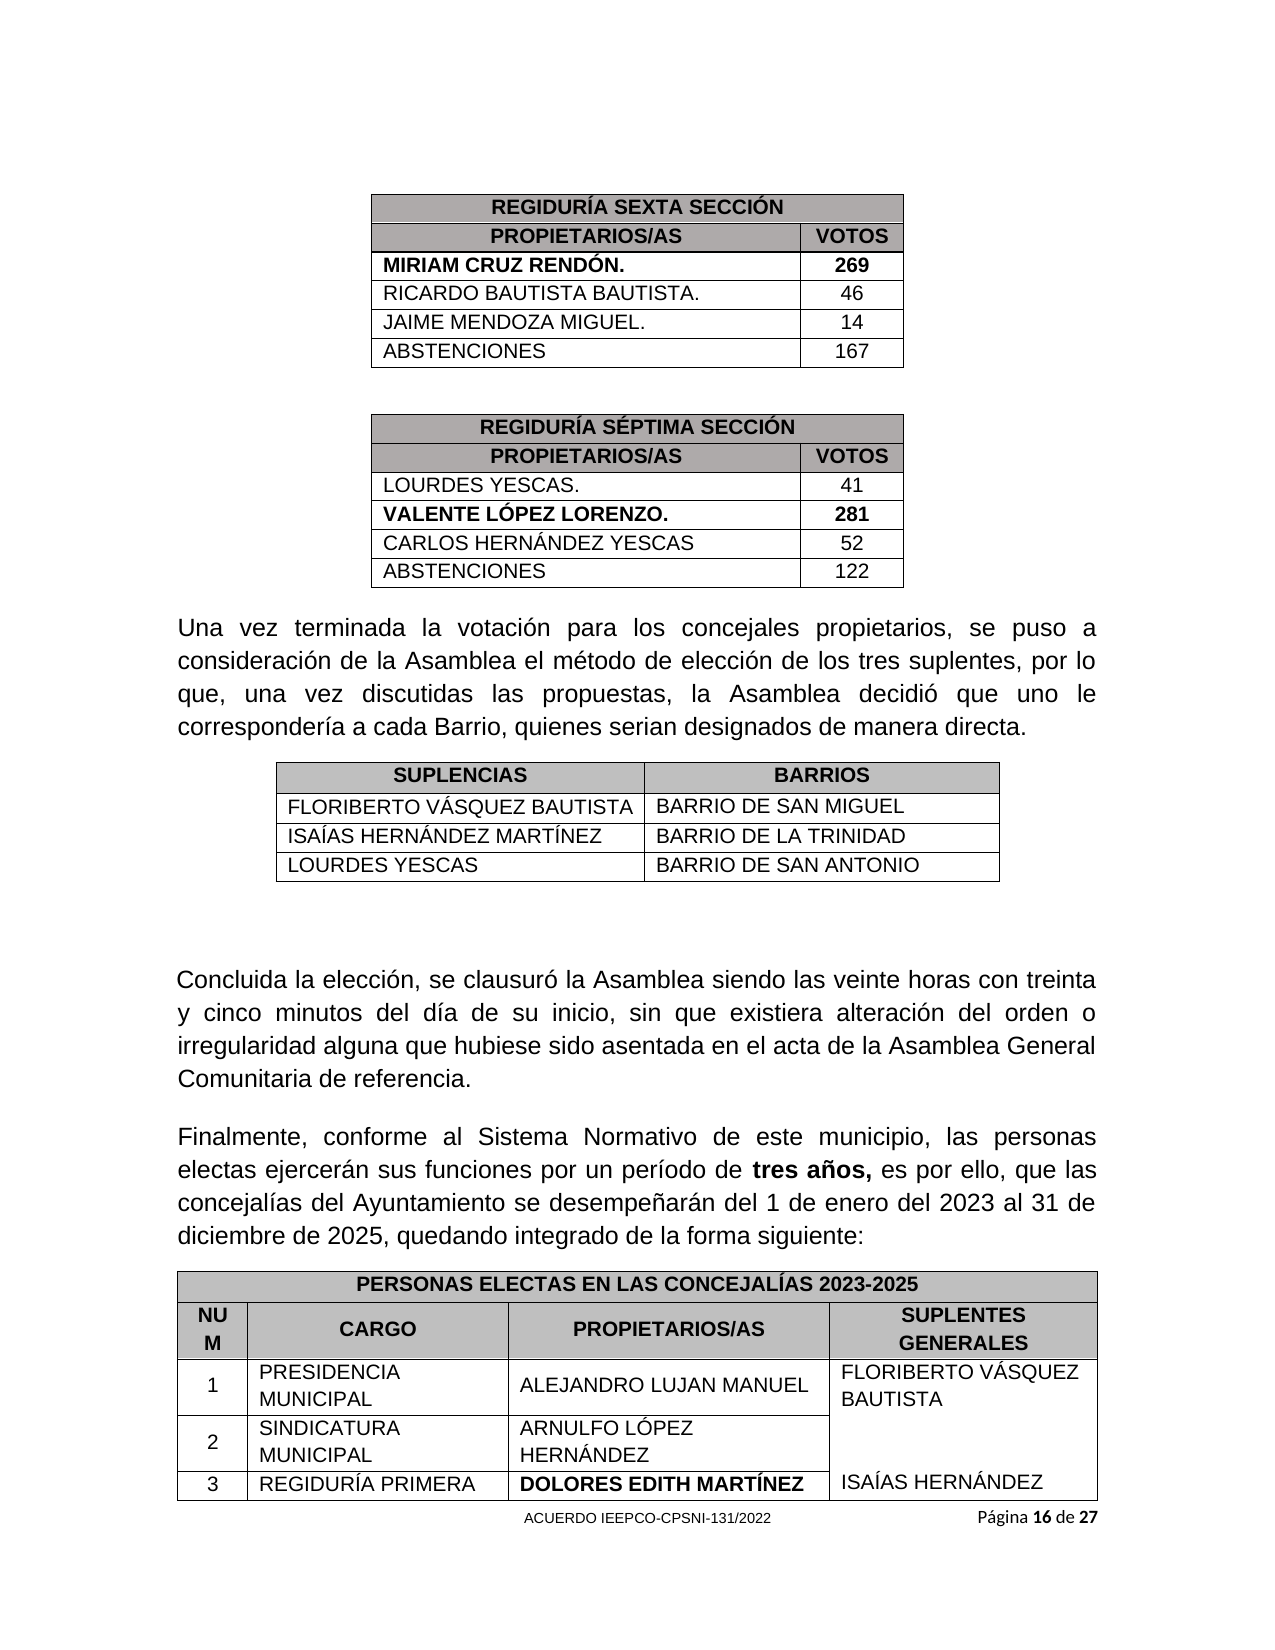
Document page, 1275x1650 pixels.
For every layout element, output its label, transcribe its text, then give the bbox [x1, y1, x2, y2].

table_cell LOURDES YESCAS [277, 853, 644, 881]
table_cell 2 [178, 1416, 247, 1471]
table_cell ABSTENCIONES [372, 559, 800, 587]
table_header PERSONAS ELECTAS EN LAS CONCEJALÍAS 2023-2025 [178, 1272, 1097, 1302]
table_cell MIRIAM CRUZ RENDÓN. [372, 253, 800, 280]
table_cell 1 [178, 1360, 247, 1415]
table_cell VALENTE LÓPEZ LORENZO. [372, 501, 800, 529]
table_cell PRESIDENCIA MUNICIPAL [248, 1360, 508, 1415]
text Finalmente, conforme al Sistema Normativo de este municipio, las personas electas ejercerán sus funciones por un período de tres años, es por ello, que las concejalías del Ayuntamiento se desempeñarán del 1 de enero del 2023 al 31 de diciembre de 2025, quedando integrado de la forma siguiente: [177, 1122, 1098, 1250]
table_cell VOTOS [801, 444, 903, 472]
table_cell 281 [801, 501, 903, 529]
table_cell CARLOS HERNÁNDEZ YESCAS [372, 530, 800, 558]
table_cell PROPIETARIOS/AS [372, 224, 800, 251]
table_cell PROPIETARIOS/AS [372, 444, 800, 472]
table_cell NUM [178, 1303, 247, 1358]
table_cell FLORIBERTO VÁSQUEZ BAUTISTA ISAÍAS HERNÁNDEZ MARTÍNEZ LOURDES YESCAS [830, 1360, 1097, 1500]
table_cell 14 [801, 310, 903, 338]
table_cell DOLORES EDITH MARTÍNEZ PACHECO [509, 1472, 829, 1500]
table_cell LOURDES YESCAS. [372, 473, 800, 500]
table_cell 167 [801, 339, 903, 367]
table_cell 122 [801, 559, 903, 587]
table_cell 41 [801, 473, 903, 500]
table_cell BARRIO DE LA TRINIDAD [645, 824, 999, 852]
table_cell 269 [801, 253, 903, 280]
table_cell ISAÍAS HERNÁNDEZ MARTÍNEZ [277, 824, 644, 852]
table_cell SINDICATURA MUNICIPAL [248, 1416, 508, 1471]
table_cell CARGO [248, 1303, 508, 1358]
table_cell BARRIO DE SAN MIGUEL [645, 794, 999, 823]
table_cell ALEJANDRO LUJAN MANUEL [509, 1360, 829, 1415]
table_cell ABSTENCIONES [372, 339, 800, 367]
table_cell PROPIETARIOS/AS [509, 1303, 829, 1358]
table_header SUPLENCIAS [277, 763, 644, 793]
table_cell RICARDO BAUTISTA BAUTISTA. [372, 281, 800, 309]
table_cell BARRIO DE SAN ANTONIO [645, 853, 999, 881]
table_cell 46 [801, 281, 903, 309]
table_header REGIDURÍA SÉPTIMA SECCIÓN [372, 415, 903, 443]
table_cell 3 [178, 1472, 247, 1500]
text Concluida la elección, se clausuró la Asamblea siendo las veinte horas con treinta y cinco minutos del día de su inicio, sin que existiera alteración del orden o irregularidad alguna que hubiese sido asentada en el acta de la Asamblea General Comunitaria de referencia. [176, 965, 1098, 1093]
table_header REGIDURÍA SEXTA SECCIÓN [372, 195, 903, 222]
table_cell VOTOS [801, 224, 903, 251]
table_cell 52 [801, 530, 903, 558]
table_cell SUPLENTES GENERALES [830, 1303, 1097, 1358]
table_cell ARNULFO LÓPEZ HERNÁNDEZ [509, 1416, 829, 1471]
text Una vez terminada la votación para los concejales propietarios, se puso a consideración de la Asamblea el método de elección de los tres suplentes, por lo que, una vez discutidas las propuestas, la Asamblea decidió que uno le correspondería a cada Barrio, quienes serian designados de manera directa. [177, 613, 1098, 741]
table_cell FLORIBERTO VÁSQUEZ BAUTISTA [277, 794, 644, 823]
table_cell REGIDURÍA PRIMERA SECCIÓN [248, 1472, 508, 1500]
table_header BARRIOS [645, 763, 999, 793]
table_cell JAIME MENDOZA MIGUEL. [372, 310, 800, 338]
